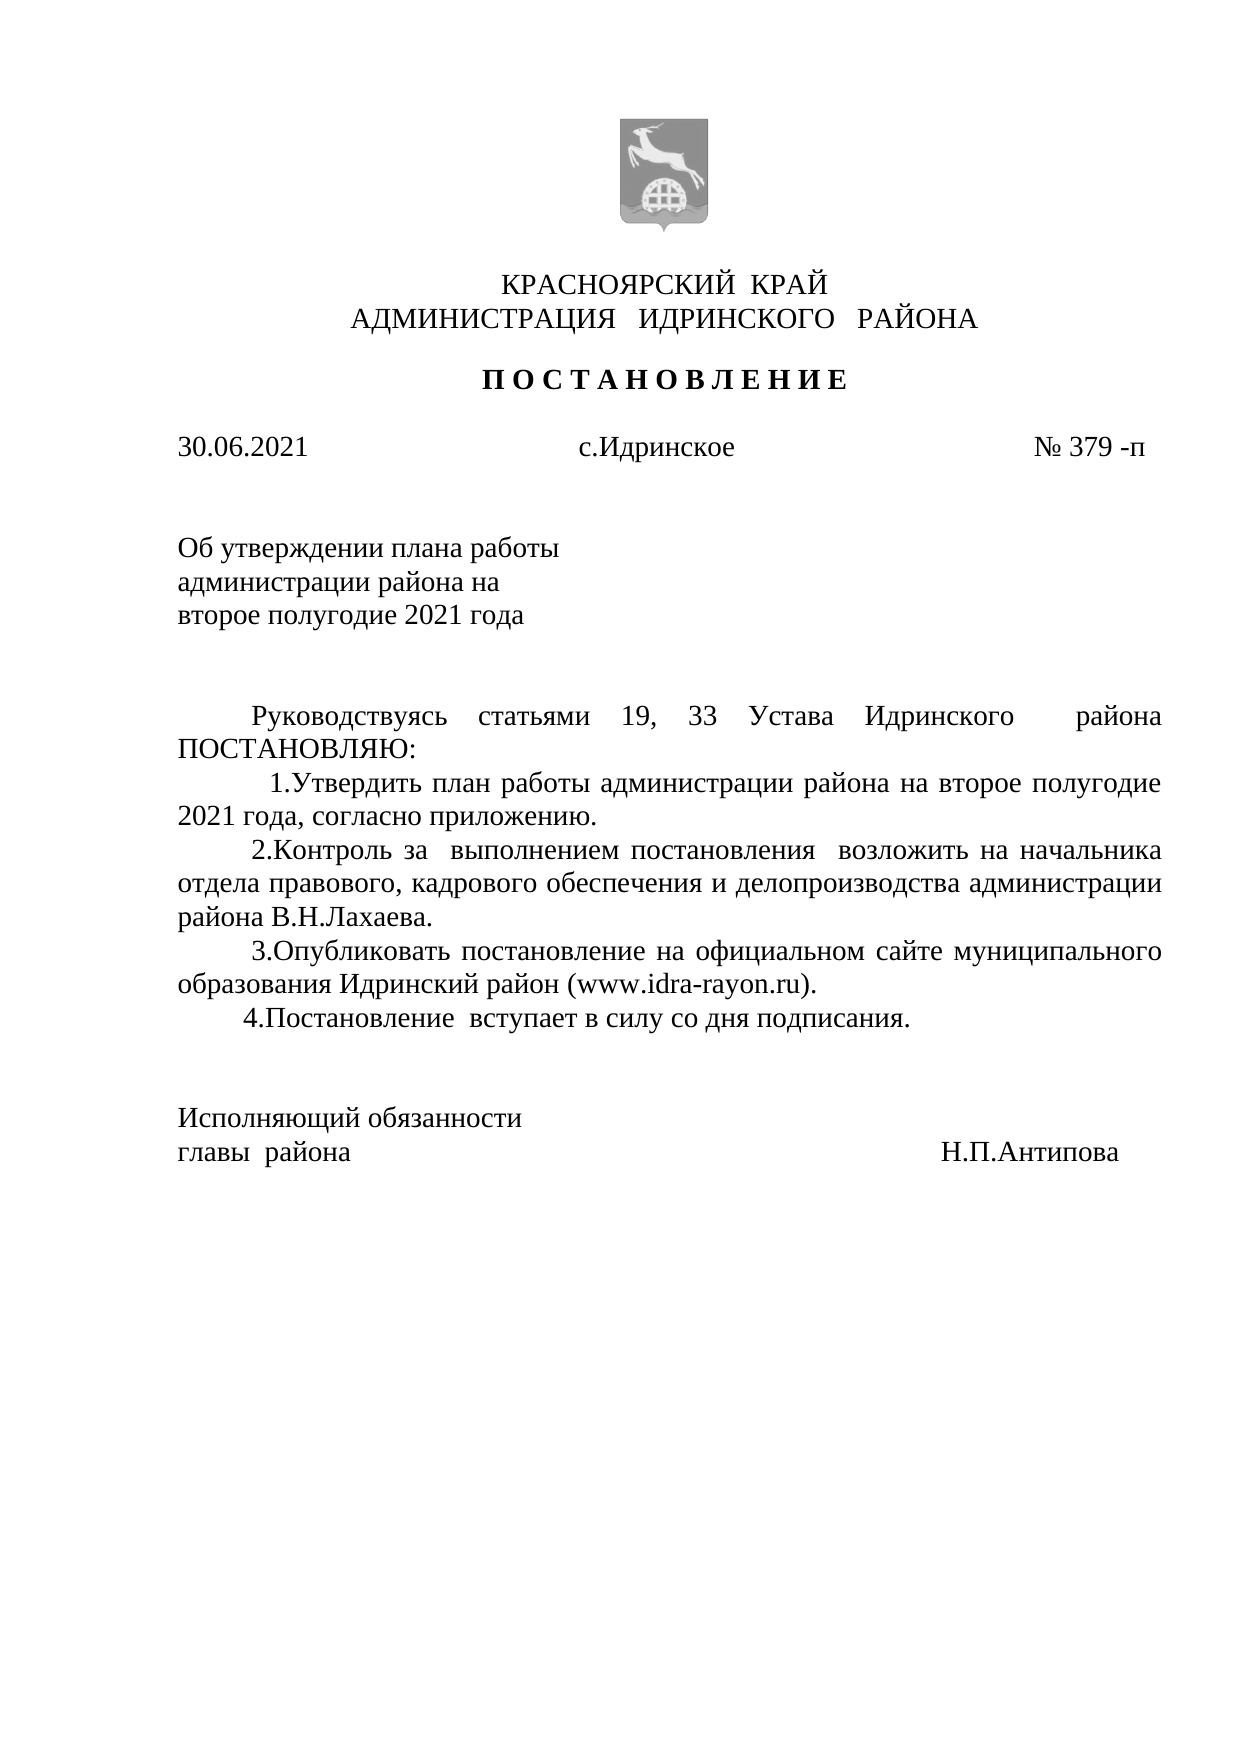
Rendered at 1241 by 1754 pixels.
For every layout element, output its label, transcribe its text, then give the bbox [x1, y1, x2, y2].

text П О С Т А Н О В Л Е Н И Е [177, 362, 1152, 396]
text Об утверждении плана работы [177, 530, 1163, 564]
text 30.06.2021 с.Идринское № 379 -п [177, 429, 1152, 463]
text КРАСНОЯРСКИЙ КРАЙ [177, 267, 1152, 301]
text АДМИНИСТРАЦИЯ ИДРИНСКОГО РАЙОНА [177, 301, 1152, 334]
text Руководствуясь статьями 19, 33 Устава Идринского района ПОСТАНОВЛЯЮ: [177, 698, 1163, 765]
text Исполняющий обязанности [177, 1100, 1152, 1134]
text 3.Опубликовать постановление на официальном сайте муниципального образования Идринский район (www.idra-rayon.ru). [177, 933, 1163, 1000]
text 1.Утвердить план работы администрации района на второе полугодие 2021 года, согласно приложению. [177, 765, 1163, 832]
text 2.Контроль за выполнением постановления возложить на начальника отдела правового, кадрового обеспечения и делопроизводства администрации района В.Н.Лахаева. [177, 832, 1163, 933]
text администрации района на [177, 564, 1163, 597]
text главы района Н.П.Антипова [177, 1134, 1152, 1167]
text 4.Постановление вступает в силу со дня подписания. [177, 1000, 1152, 1033]
text второе полугодие 2021 года [177, 597, 1163, 631]
